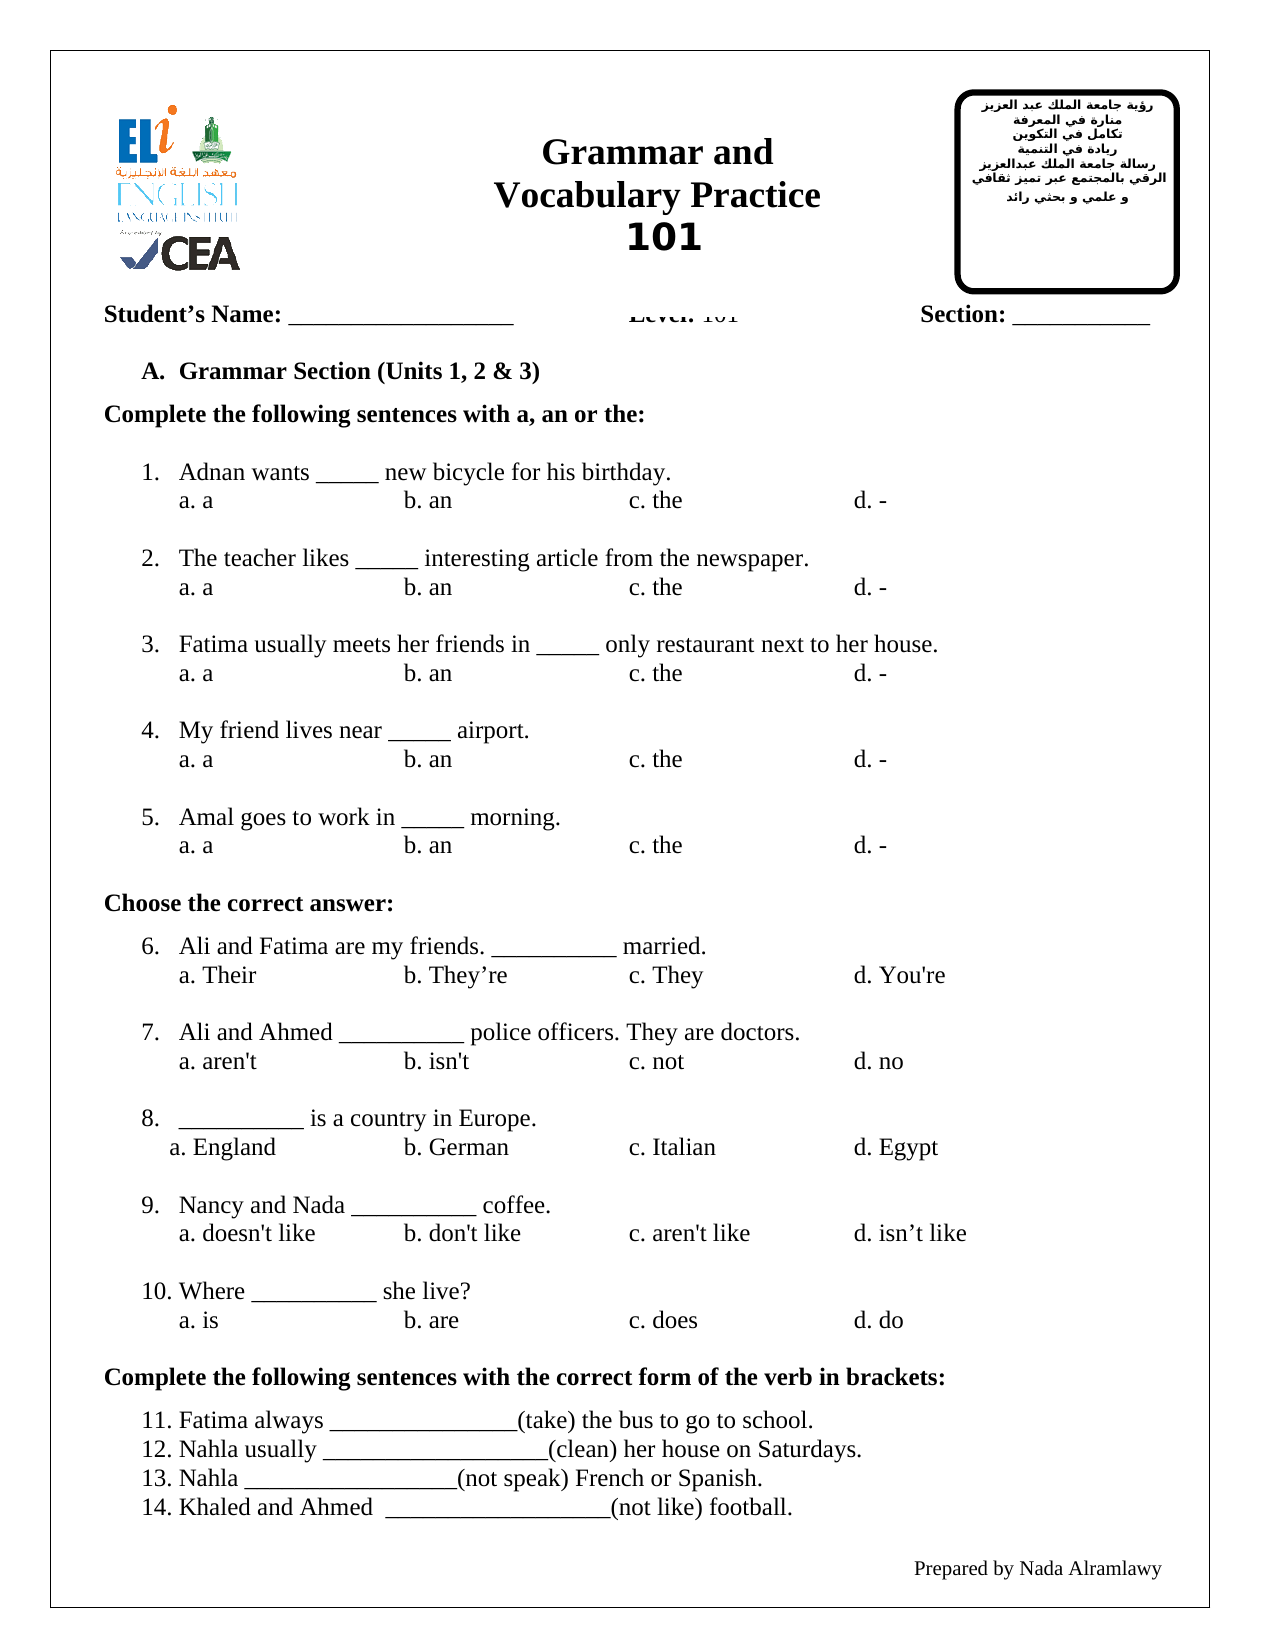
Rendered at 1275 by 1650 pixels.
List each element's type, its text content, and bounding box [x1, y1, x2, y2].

list Khaled and Ahmed __________________(not like) football. [141, 1492, 1162, 1520]
list a. aren't b. isn't c. not d. no [178, 1046, 1162, 1075]
text a. England b. German c. Italian d. Egypt [169, 1132, 1162, 1161]
list a. Their b. They’re c. They d. You're [178, 960, 1162, 988]
list __________ is a country in Europe. [141, 1103, 1162, 1132]
text a. doesn't like b. don't like c. aren't like d. isn’t like [178, 1218, 1162, 1247]
text Student’s Name: __________________ Level: 101 Section: ___________ [103, 299, 1162, 328]
list The teacher likes _____ interesting article from the newspaper. [141, 543, 1162, 572]
list Grammar Section (Units 1, 2 & 3) [141, 356, 1162, 385]
list a. a b. an c. the d. - [178, 658, 1162, 687]
list Ali and Ahmed __________ police officers. They are doctors. [141, 1017, 1162, 1046]
list a. is b. are c. does d. do [178, 1305, 1162, 1333]
list Adnan wants _____ new bicycle for his birthday. [141, 457, 1162, 485]
list Amal goes to work in _____ morning. [141, 802, 1162, 830]
list a. a b. an c. the d. - [178, 485, 1162, 514]
list a. a b. an c. the d. - [178, 744, 1162, 773]
list Nancy and Nada __________ coffee. [141, 1190, 1162, 1218]
list Nahla _________________(not speak) French or Spanish. [141, 1463, 1162, 1492]
list Fatima usually meets her friends in _____ only restaurant next to her house. [141, 629, 1162, 658]
text Choose the correct answer: [103, 888, 1162, 917]
text Complete the following sentences with the correct form of the verb in brackets: [103, 1362, 1162, 1391]
text Complete the following sentences with a, an or the: [103, 399, 1162, 428]
list Ali and Fatima are my friends. __________ married. [141, 931, 1162, 960]
picture [103, 103, 255, 274]
list Nahla usually __________________(clean) her house on Saturdays. [141, 1434, 1162, 1463]
list a. a b. an c. the d. - [178, 572, 1162, 600]
list My friend lives near _____ airport. [141, 715, 1162, 744]
list a. a b. an c. the d. - [178, 830, 1162, 859]
list Where __________ she live? [141, 1276, 1162, 1305]
list Fatima always _______________(take) the bus to go to school. [141, 1405, 1162, 1434]
